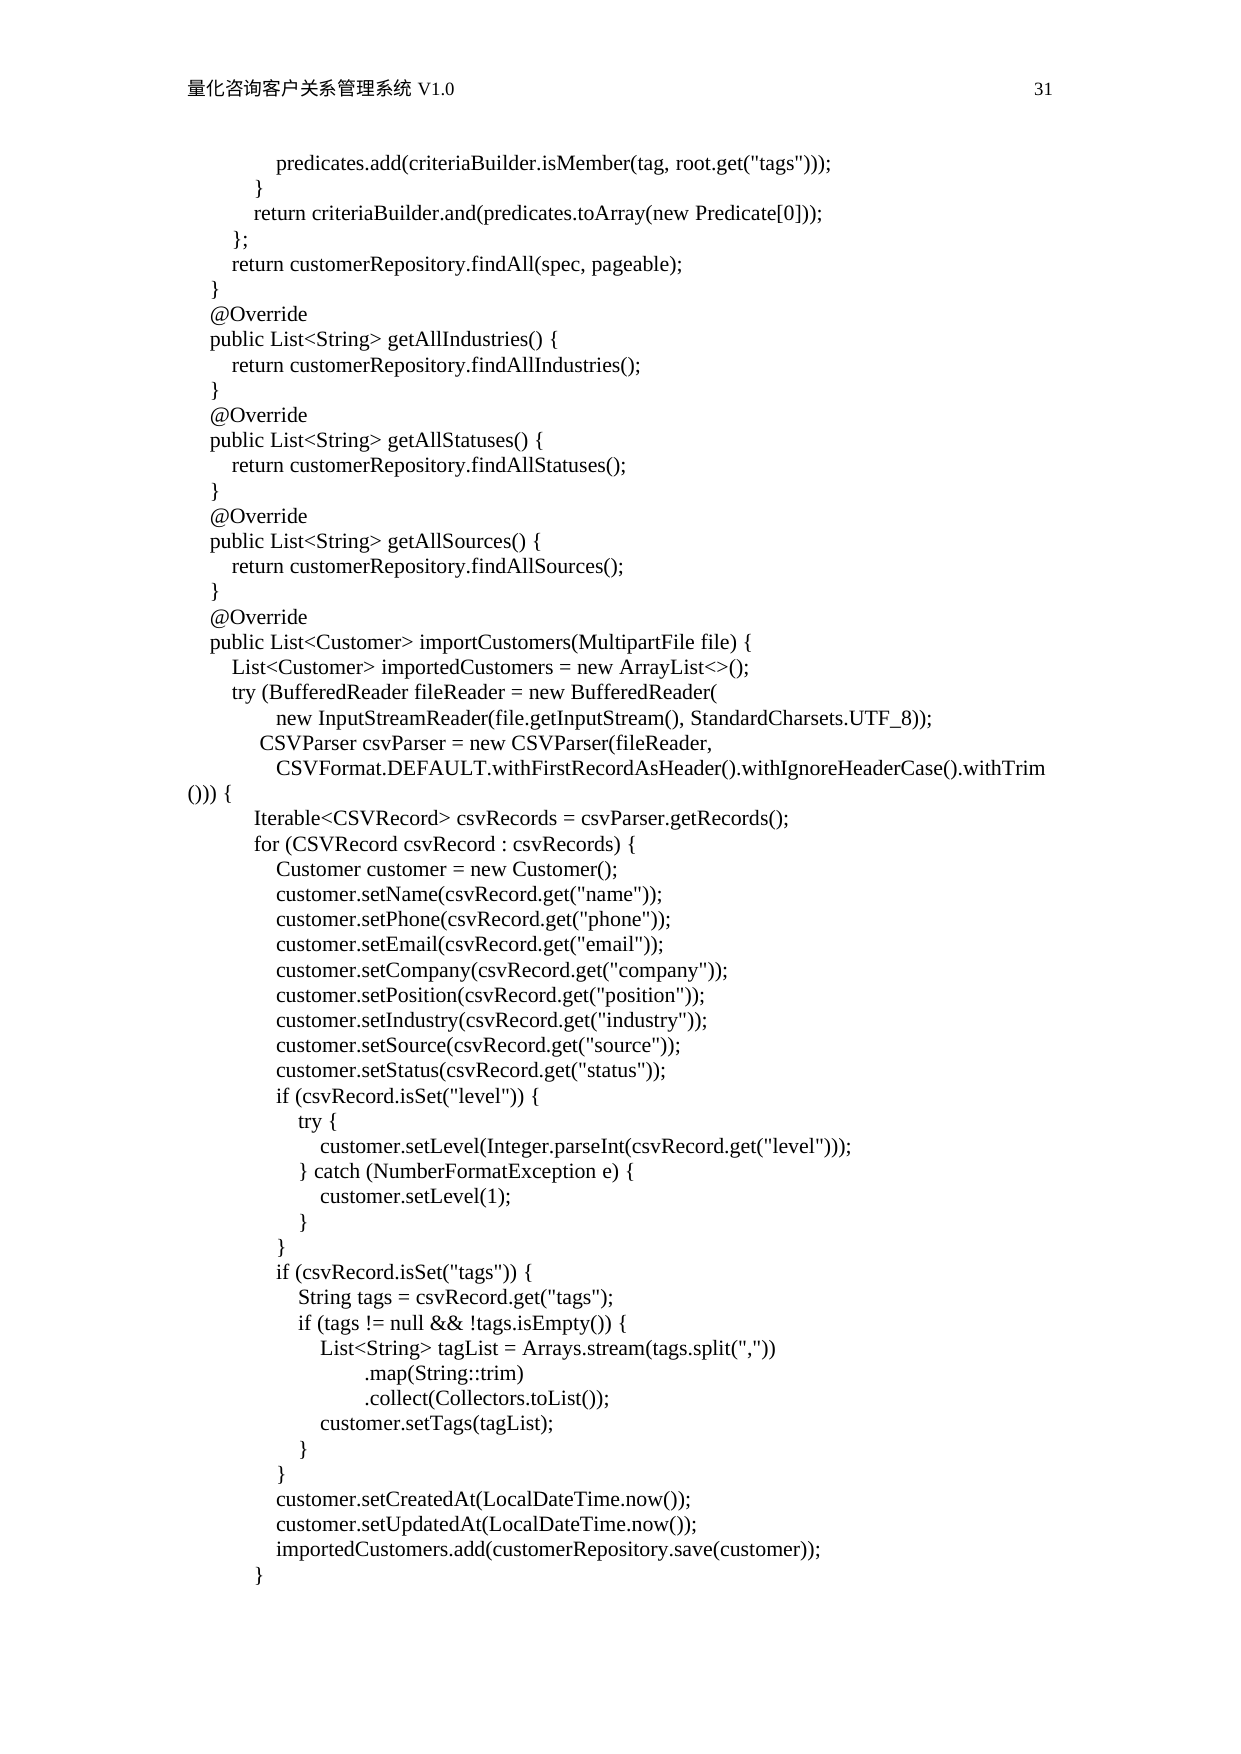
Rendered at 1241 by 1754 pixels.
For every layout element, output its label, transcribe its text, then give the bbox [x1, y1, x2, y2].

text .collect(Collectors.toList()); [187, 1385, 1053, 1410]
text return customerRepository.findAll(spec, pageable); [187, 251, 1053, 276]
text List<String> tagList = Arrays.stream(tags.split(",")) [187, 1335, 1053, 1360]
text String tags = csvRecord.get("tags"); [187, 1284, 1053, 1309]
text Customer customer = new Customer(); [187, 856, 1053, 881]
text customer.setName(csvRecord.get("name")); [187, 881, 1053, 906]
text List<Customer> importedCustomers = new ArrayList<>(); [187, 654, 1053, 679]
text customer.setUpdatedAt(LocalDateTime.now()); [187, 1511, 1053, 1536]
text } [187, 276, 1053, 301]
text public List<Customer> importCustomers(MultipartFile file) { [187, 629, 1053, 654]
text try { [187, 1108, 1053, 1133]
text customer.setLevel(1); [187, 1183, 1053, 1209]
text public List<String> getAllStatuses() { [187, 427, 1053, 452]
text return customerRepository.findAllStatuses(); [187, 452, 1053, 478]
text @Override [187, 604, 1053, 629]
text for (CSVRecord csvRecord : csvRecords) { [187, 831, 1053, 856]
text } [187, 1461, 1053, 1486]
text try (BufferedReader fileReader = new BufferedReader( [187, 679, 1053, 704]
text customer.setSource(csvRecord.get("source")); [187, 1032, 1053, 1057]
text }; [187, 226, 1053, 251]
text customer.setPosition(csvRecord.get("position")); [187, 982, 1053, 1007]
text if (csvRecord.isSet("level")) { [187, 1083, 1053, 1108]
text new InputStreamReader(file.getInputStream(), StandardCharsets.UTF_8)); [187, 704, 1053, 730]
text CSVParser csvParser = new CSVParser(fileReader, [187, 730, 1053, 755]
text predicates.add(criteriaBuilder.isMember(tag, root.get("tags"))); [187, 150, 1053, 175]
text customer.setPhone(csvRecord.get("phone")); [187, 906, 1053, 931]
text } [187, 478, 1053, 503]
text Iterable<CSVRecord> csvRecords = csvParser.getRecords(); [187, 805, 1053, 831]
text customer.setIndustry(csvRecord.get("industry")); [187, 1007, 1053, 1032]
text } [187, 578, 1053, 604]
text @Override [187, 503, 1053, 528]
text if (csvRecord.isSet("tags")) { [187, 1259, 1053, 1284]
text } [187, 1562, 1053, 1587]
text customer.setCompany(csvRecord.get("company")); [187, 957, 1053, 982]
text return customerRepository.findAllSources(); [187, 553, 1053, 578]
text } [187, 377, 1053, 402]
text } [187, 1234, 1053, 1259]
text customer.setLevel(Integer.parseInt(csvRecord.get("level"))); [187, 1133, 1053, 1158]
text customer.setTags(tagList); [187, 1410, 1053, 1436]
text customer.setCreatedAt(LocalDateTime.now()); [187, 1486, 1053, 1511]
text customer.setEmail(csvRecord.get("email")); [187, 931, 1053, 957]
text } [187, 175, 1053, 200]
text if (tags != null && !tags.isEmpty()) { [187, 1309, 1053, 1335]
text @Override [187, 301, 1053, 326]
text importedCustomers.add(customerRepository.save(customer)); [187, 1536, 1053, 1562]
text customer.setStatus(csvRecord.get("status")); [187, 1057, 1053, 1083]
text return customerRepository.findAllIndustries(); [187, 352, 1053, 377]
text } catch (NumberFormatException e) { [187, 1158, 1053, 1183]
text .map(String::trim) [187, 1360, 1053, 1385]
text public List<String> getAllIndustries() { [187, 326, 1053, 352]
text CSVFormat.DEFAULT.withFirstRecordAsHeader().withIgnoreHeaderCase().withTrim())) { [187, 755, 1053, 805]
text } [187, 1209, 1053, 1234]
text public List<String> getAllSources() { [187, 528, 1053, 553]
text @Override [187, 402, 1053, 427]
text } [187, 1436, 1053, 1461]
text return criteriaBuilder.and(predicates.toArray(new Predicate[0])); [187, 200, 1053, 226]
